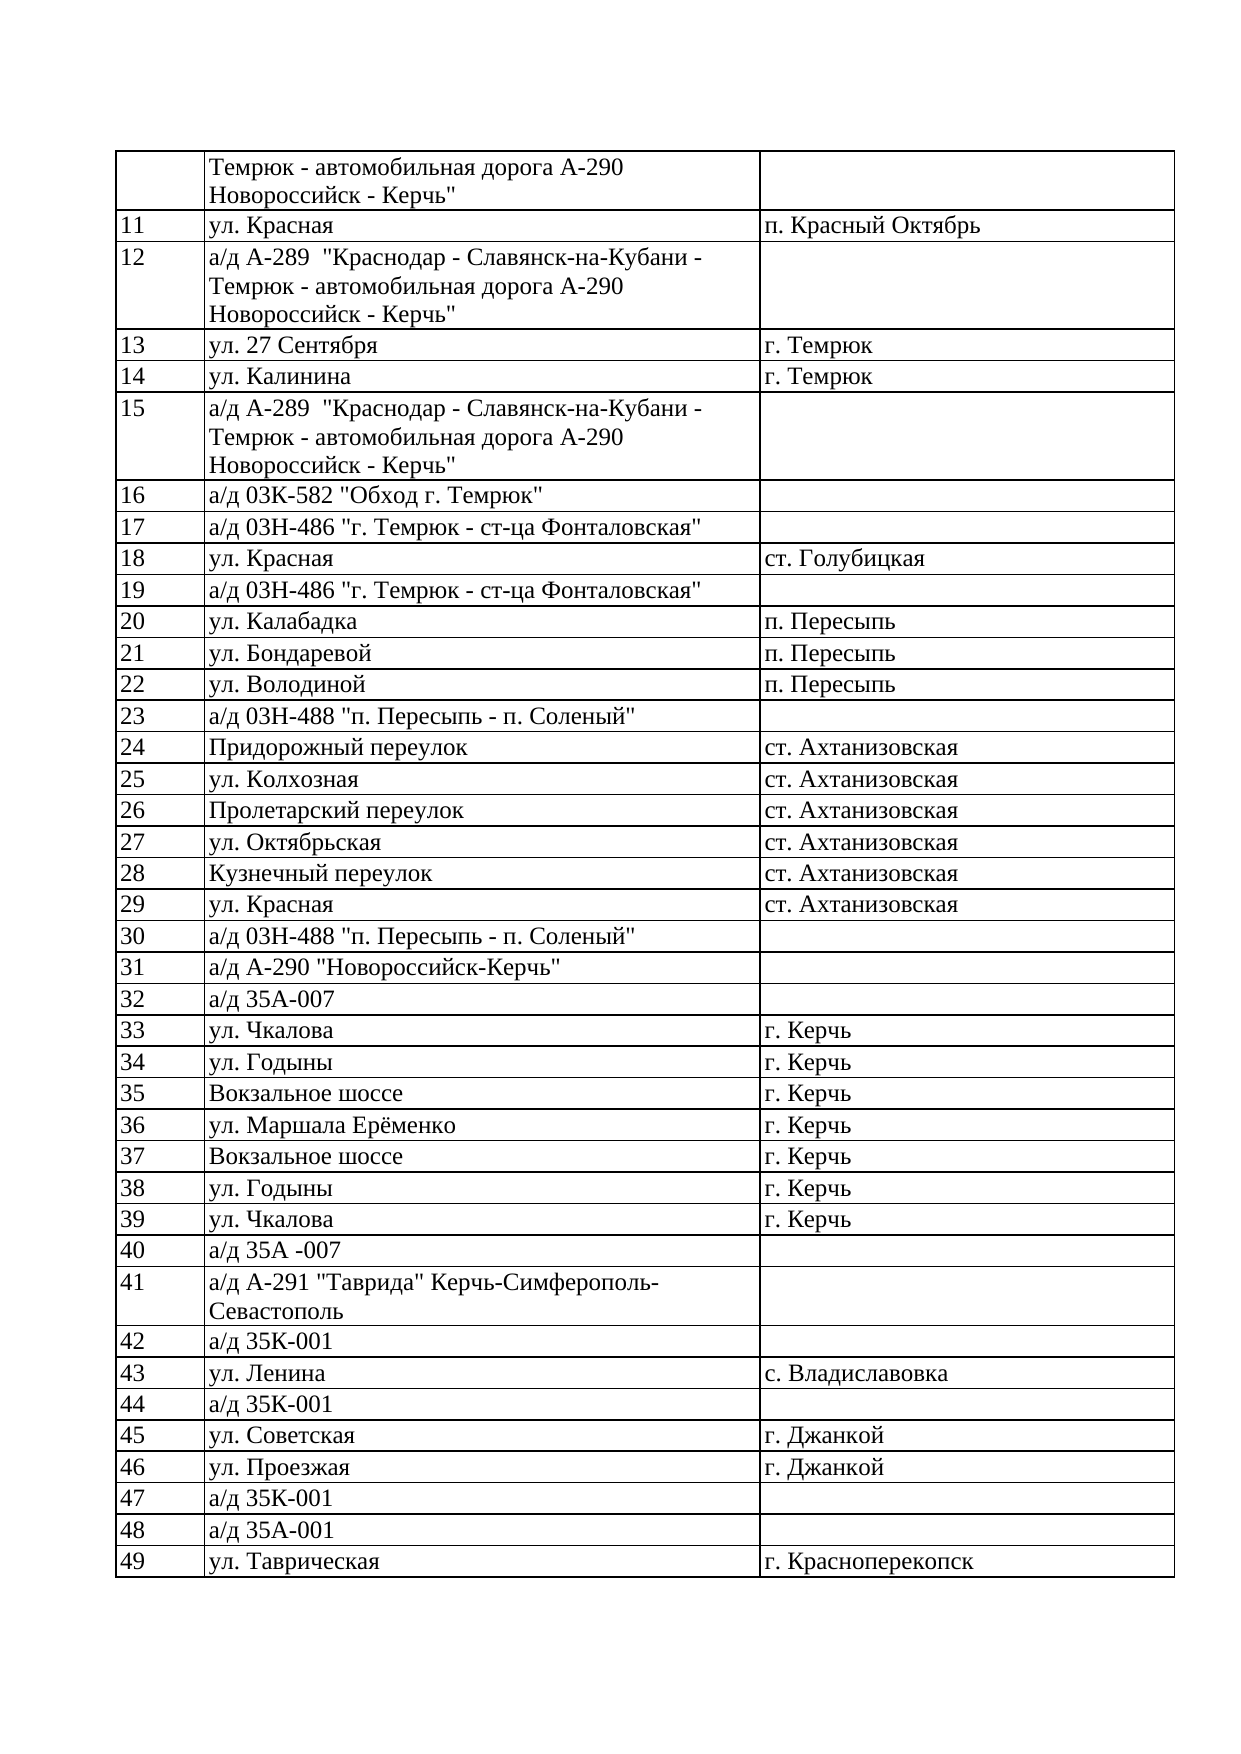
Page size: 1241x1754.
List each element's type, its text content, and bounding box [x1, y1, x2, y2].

table_cell г. Темрюк [761, 330, 1174, 360]
table_cell [761, 701, 1174, 731]
table_cell 39 [117, 1204, 204, 1234]
table_cell 41 [117, 1267, 204, 1324]
table_cell ул. Ленина [205, 1358, 759, 1387]
table_cell [761, 242, 1174, 328]
table_cell ст. Ахтанизовская [761, 732, 1174, 762]
table_cell 36 [117, 1110, 204, 1140]
table_cell [761, 575, 1174, 605]
table_cell [761, 1515, 1174, 1545]
table_cell [761, 1267, 1174, 1324]
table_cell [761, 512, 1174, 542]
table_cell [761, 984, 1174, 1014]
table_cell 22 [117, 670, 204, 699]
table_cell [761, 1389, 1174, 1419]
table_cell а/д 03Н-488 "п. Пересыпь - п. Соленый" [205, 701, 759, 731]
table_cell г. Красноперекопск [761, 1546, 1174, 1576]
table_cell ул. Октябрьская [205, 827, 759, 857]
table_cell 42 [117, 1326, 204, 1356]
table_cell а/д 35К-001 [205, 1326, 759, 1356]
table_cell 13 [117, 330, 204, 360]
table_cell Вокзальное шоссе [205, 1141, 759, 1171]
table_cell с. Владиславовка [761, 1358, 1174, 1387]
table_cell 14 [117, 361, 204, 391]
table_cell ул. Годыны [205, 1173, 759, 1203]
table_cell п. Пересыпь [761, 670, 1174, 699]
table_cell г. Керчь [761, 1141, 1174, 1171]
table_cell п. Пересыпь [761, 638, 1174, 668]
table_cell ст. Голубицкая [761, 544, 1174, 573]
table_cell [761, 393, 1174, 479]
table_cell ул. Калабадка [205, 607, 759, 636]
table_cell г. Керчь [761, 1110, 1174, 1140]
table_cell 37 [117, 1141, 204, 1171]
table_cell г. Керчь [761, 1204, 1174, 1234]
table_cell 35 [117, 1078, 204, 1108]
table_cell а/д 35А -007 [205, 1236, 759, 1266]
table_cell а/д 35А-001 [205, 1515, 759, 1545]
table_cell 17 [117, 512, 204, 542]
table_cell 32 [117, 984, 204, 1014]
table_cell [761, 921, 1174, 951]
table_cell 40 [117, 1236, 204, 1266]
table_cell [205, 152, 759, 209]
table_cell ул. Таврическая [205, 1546, 759, 1576]
table_cell Пролетарский переулок [205, 795, 759, 825]
table_cell 38 [117, 1173, 204, 1203]
table_cell 16 [117, 481, 204, 511]
table_cell г. Керчь [761, 1173, 1174, 1203]
table_cell 25 [117, 764, 204, 794]
table_cell [761, 152, 1174, 209]
table_cell ул. Проезжая [205, 1452, 759, 1482]
table_cell 46 [117, 1452, 204, 1482]
table_cell п. Красный Октябрь [761, 211, 1174, 241]
table_cell 49 [117, 1546, 204, 1576]
table_cell 19 [117, 575, 204, 605]
table_cell ул. Калинина [205, 361, 759, 391]
table_cell 27 [117, 827, 204, 857]
table_cell ст. Ахтанизовская [761, 890, 1174, 919]
table_cell 23 [117, 701, 204, 731]
table_cell Вокзальное шоссе [205, 1078, 759, 1108]
table_cell [761, 953, 1174, 982]
table_cell ул. Чкалова [205, 1204, 759, 1234]
table_cell 44 [117, 1389, 204, 1419]
table_cell 11 [117, 211, 204, 241]
table_cell ст. Ахтанизовская [761, 795, 1174, 825]
table_cell ул. Володиной [205, 670, 759, 699]
table_cell Придорожный переулок [205, 732, 759, 762]
table_cell ул. Маршала Ерёменко [205, 1110, 759, 1140]
table_cell г. Джанкой [761, 1452, 1174, 1482]
table_cell [761, 1483, 1174, 1513]
table_cell ул. Колхозная [205, 764, 759, 794]
table_cell [761, 1326, 1174, 1356]
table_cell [205, 242, 759, 328]
table_cell 34 [117, 1047, 204, 1077]
table_cell ст. Ахтанизовская [761, 827, 1174, 857]
table_cell 48 [117, 1515, 204, 1545]
table_cell 28 [117, 858, 204, 888]
table_cell 30 [117, 921, 204, 951]
table_cell а/д 03К-582 "Обход г. Темрюк" [205, 481, 759, 511]
table_cell 24 [117, 732, 204, 762]
table_cell 20 [117, 607, 204, 636]
table_cell ул. Красная [205, 211, 759, 241]
table_cell а/д 03Н-486 "г. Темрюк - ст-ца Фонталовская" [205, 575, 759, 605]
table_cell г. Керчь [761, 1078, 1174, 1108]
table_cell 31 [117, 953, 204, 982]
table_cell а/д 35А-007 [205, 984, 759, 1014]
table_cell ул. Бондаревой [205, 638, 759, 668]
table_cell ул. Чкалова [205, 1016, 759, 1045]
table_cell а/д А-290 "Новороссийск-Керчь" [205, 953, 759, 982]
table_cell г. Джанкой [761, 1421, 1174, 1450]
table_cell а/д А-289 "Краснодар - Славянск-на-Кубани - Темрюк - автомобильная дорога А-290 Новороссийск - Керчь" [205, 393, 759, 479]
table_cell ул. Советская [205, 1421, 759, 1450]
table_cell а/д 35К-001 [205, 1389, 759, 1419]
table_cell ул. 27 Сентября [205, 330, 759, 360]
table_cell 47 [117, 1483, 204, 1513]
table_cell п. Пересыпь [761, 607, 1174, 636]
table_cell 26 [117, 795, 204, 825]
table_cell 45 [117, 1421, 204, 1450]
table_cell г. Керчь [761, 1016, 1174, 1045]
table_cell г. Керчь [761, 1047, 1174, 1077]
table_cell а/д 03Н-488 "п. Пересыпь - п. Соленый" [205, 921, 759, 951]
table_cell 21 [117, 638, 204, 668]
table_cell Кузнечный переулок [205, 858, 759, 888]
table_cell 18 [117, 544, 204, 573]
table_cell 10 [117, 152, 204, 209]
table_cell [761, 481, 1174, 511]
table_cell г. Темрюк [761, 361, 1174, 391]
table_cell [761, 1236, 1174, 1266]
table_cell 33 [117, 1016, 204, 1045]
table_cell ст. Ахтанизовская [761, 858, 1174, 888]
table_cell 15 [117, 393, 204, 479]
table_cell 29 [117, 890, 204, 919]
table_cell а/д 35К-001 [205, 1483, 759, 1513]
table_cell ст. Ахтанизовская [761, 764, 1174, 794]
table_cell ул. Годыны [205, 1047, 759, 1077]
table_cell а/д А-291 "Таврида" Керчь-Симферополь-Севастополь [205, 1267, 759, 1324]
table_cell ул. Красная [205, 890, 759, 919]
table_cell 12 [117, 242, 204, 328]
table_cell 43 [117, 1358, 204, 1387]
table_cell ул. Красная [205, 544, 759, 573]
table_cell а/д 03Н-486 "г. Темрюк - ст-ца Фонталовская" [205, 512, 759, 542]
